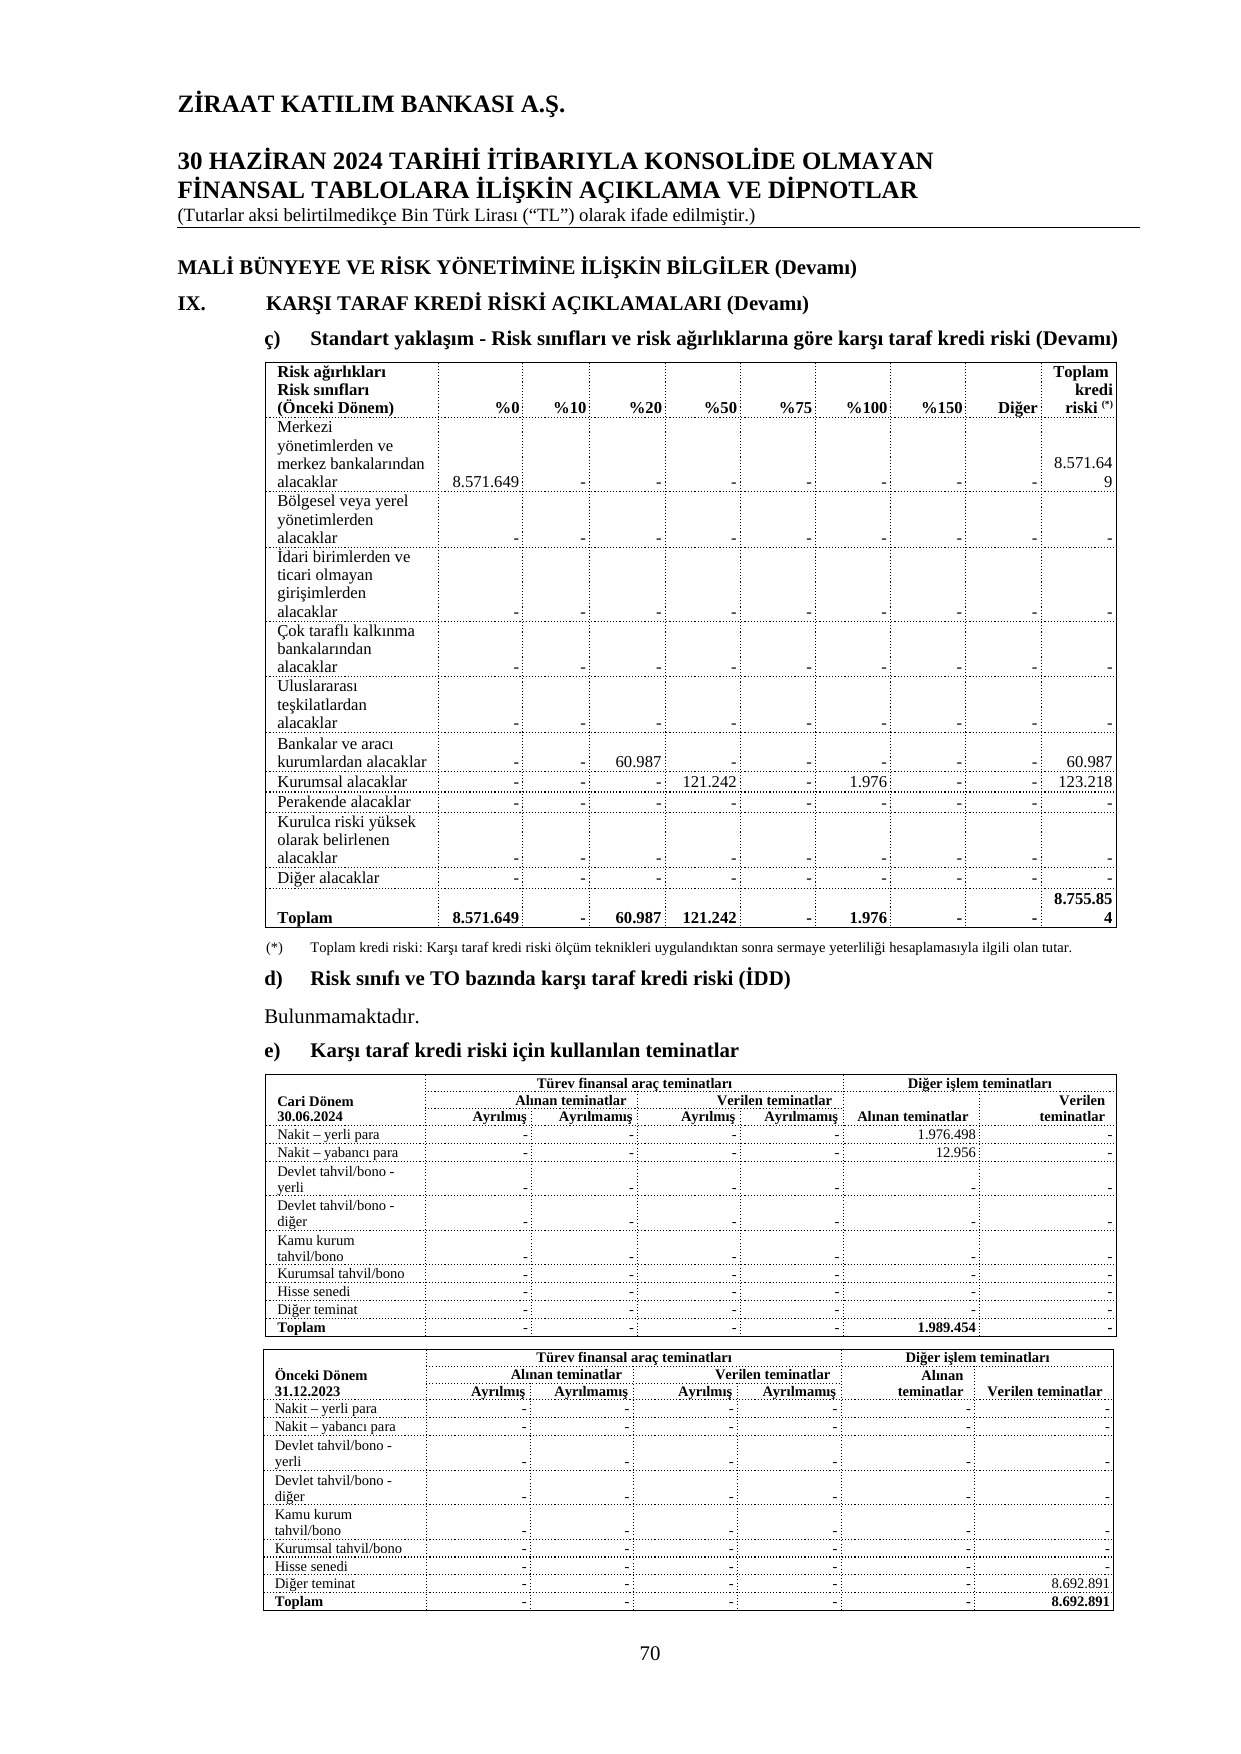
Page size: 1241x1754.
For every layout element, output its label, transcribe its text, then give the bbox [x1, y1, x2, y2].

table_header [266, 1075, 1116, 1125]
text MALİ BÜNYEYE VE RİSK YÖNETİMİNE İLİŞKİN BİLGİLER (Devamı) [177, 255, 1122, 279]
text ç) Standart yaklaşım - Risk sınıfları ve risk ağırlıklarına göre karşı taraf kredi riski (Devamı) [264, 327, 1122, 349]
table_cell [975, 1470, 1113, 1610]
text Bulunmamaktadır. [264, 1005, 1122, 1028]
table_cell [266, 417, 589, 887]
text IX. KARŞI TARAF KREDİ RİSKİ AÇIKLAMALARI (Devamı) [177, 291, 1122, 315]
text e) Karşı taraf kredi riski için kullanılan teminatlar [264, 1039, 1122, 1062]
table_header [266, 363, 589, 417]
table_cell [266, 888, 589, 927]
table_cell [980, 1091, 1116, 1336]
text (*) Toplam kredi riski: Karşı taraf kredi riski ölçüm teknikleri uygulandıktan sonra sermaye yeterliliği hesaplamasıyla ilgili olan tutar. [266, 940, 1122, 956]
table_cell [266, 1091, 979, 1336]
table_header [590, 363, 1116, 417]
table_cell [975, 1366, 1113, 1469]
text d) Risk sınıfı ve TO bazında karşı taraf kredi riski (İDD) [264, 968, 1122, 990]
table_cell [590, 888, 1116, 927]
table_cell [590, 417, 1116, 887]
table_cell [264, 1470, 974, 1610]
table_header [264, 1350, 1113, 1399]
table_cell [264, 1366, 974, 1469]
